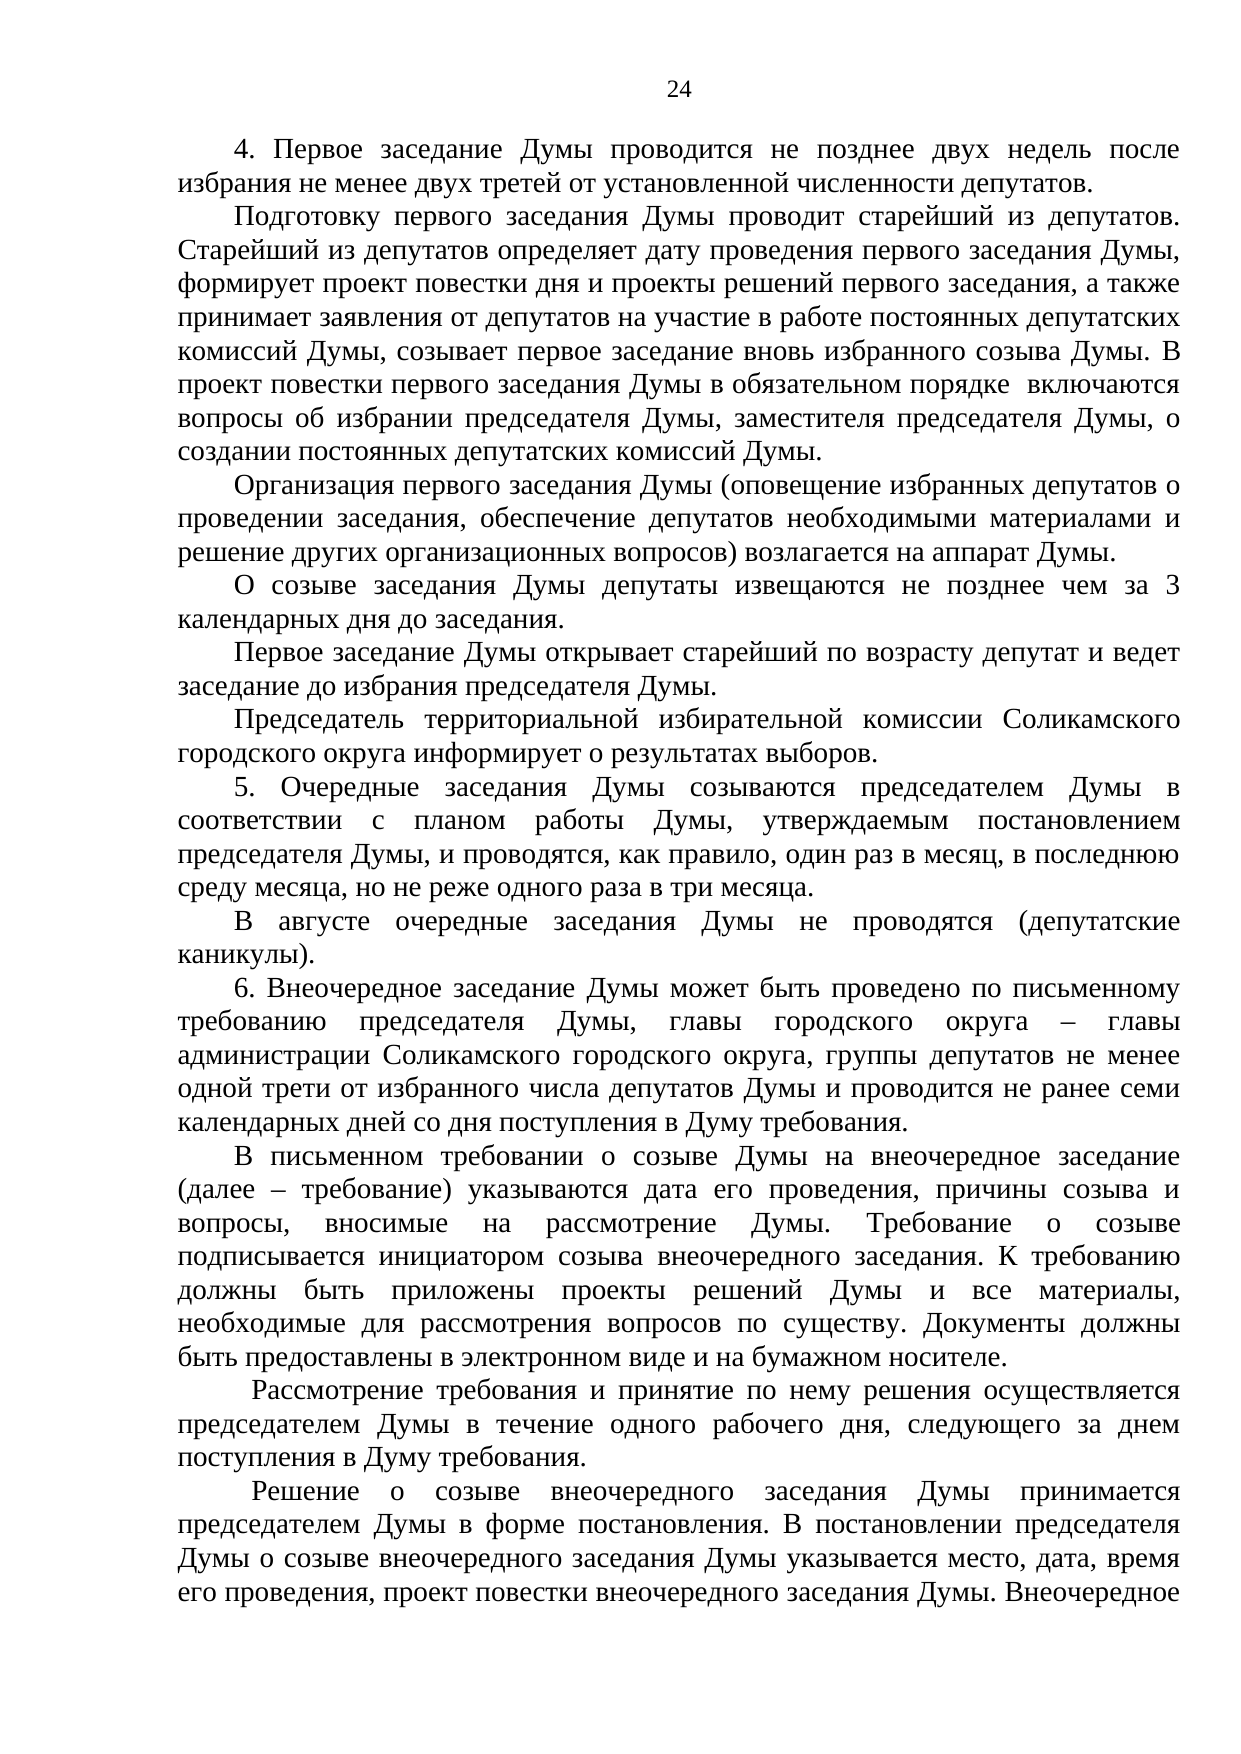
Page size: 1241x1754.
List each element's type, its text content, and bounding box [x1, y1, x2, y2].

text Организация первого заседания Думы (оповещение избранных депутатов о проведении заседания, обеспечение депутатов необходимыми материалами и решение других организационных вопросов) возлагается на аппарат Думы. [177, 467, 1181, 567]
text Председатель территориальной избирательной комиссии Соликамского городского округа информирует о результатах выборов. [177, 702, 1181, 769]
text Рассмотрение требования и принятие по нему решения осуществляется председателем Думы в течение одного рабочего дня, следующего за днем поступления в Думу требования. [177, 1372, 1181, 1473]
text О созыве заседания Думы депутаты извещаются не позднее чем за 3 календарных дня до заседания. [177, 567, 1181, 634]
text В августе очередные заседания Думы не проводятся (депутатские каникулы). [177, 903, 1181, 970]
text В письменном требовании о созыве Думы на внеочередное заседание (далее – требование) указываются дата его проведения, причины созыва и вопросы, вносимые на рассмотрение Думы. Требование о созыве подписывается инициатором созыва внеочередного заседания. К требованию должны быть приложены проекты решений Думы и все материалы, необходимые для рассмотрения вопросов по существу. Документы должны быть предоставлены в электронном виде и на бумажном носителе. [177, 1138, 1181, 1372]
text Первое заседание Думы открывает старейший по возрасту депутат и ведет заседание до избрания председателя Думы. [177, 634, 1181, 702]
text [177, 1473, 1181, 1607]
text 4. Первое заседание Думы проводится не позднее двух недель после избрания не менее двух третей от установленной численности депутатов. [177, 131, 1181, 198]
text Подготовку первого заседания Думы проводит старейший из депутатов. Старейший из депутатов определяет дату проведения первого заседания Думы, формирует проект повестки дня и проекты решений первого заседания, а также принимает заявления от депутатов на участие в работе постоянных депутатских комиссий Думы, созывает первое заседание вновь избранного созыва Думы. В проект повестки первого заседания Думы в обязательном порядке включаются вопросы об избрании председателя Думы, заместителя председателя Думы, о создании постоянных депутатских комиссий Думы. [177, 198, 1181, 467]
text 5. Очередные заседания Думы созываются председателем Думы в соответствии с планом работы Думы, утверждаемым постановлением председателя Думы, и проводятся, как правило, один раз в месяц, в последнюю среду месяца, но не реже одного раза в три месяца. [177, 769, 1181, 903]
text 6. Внеочередное заседание Думы может быть проведено по письменному требованию председателя Думы, главы городского округа – главы администрации Соликамского городского округа, группы депутатов не менее одной трети от избранного числа депутатов Думы и проводится не ранее семи календарных дней со дня поступления в Думу требования. [177, 970, 1181, 1138]
